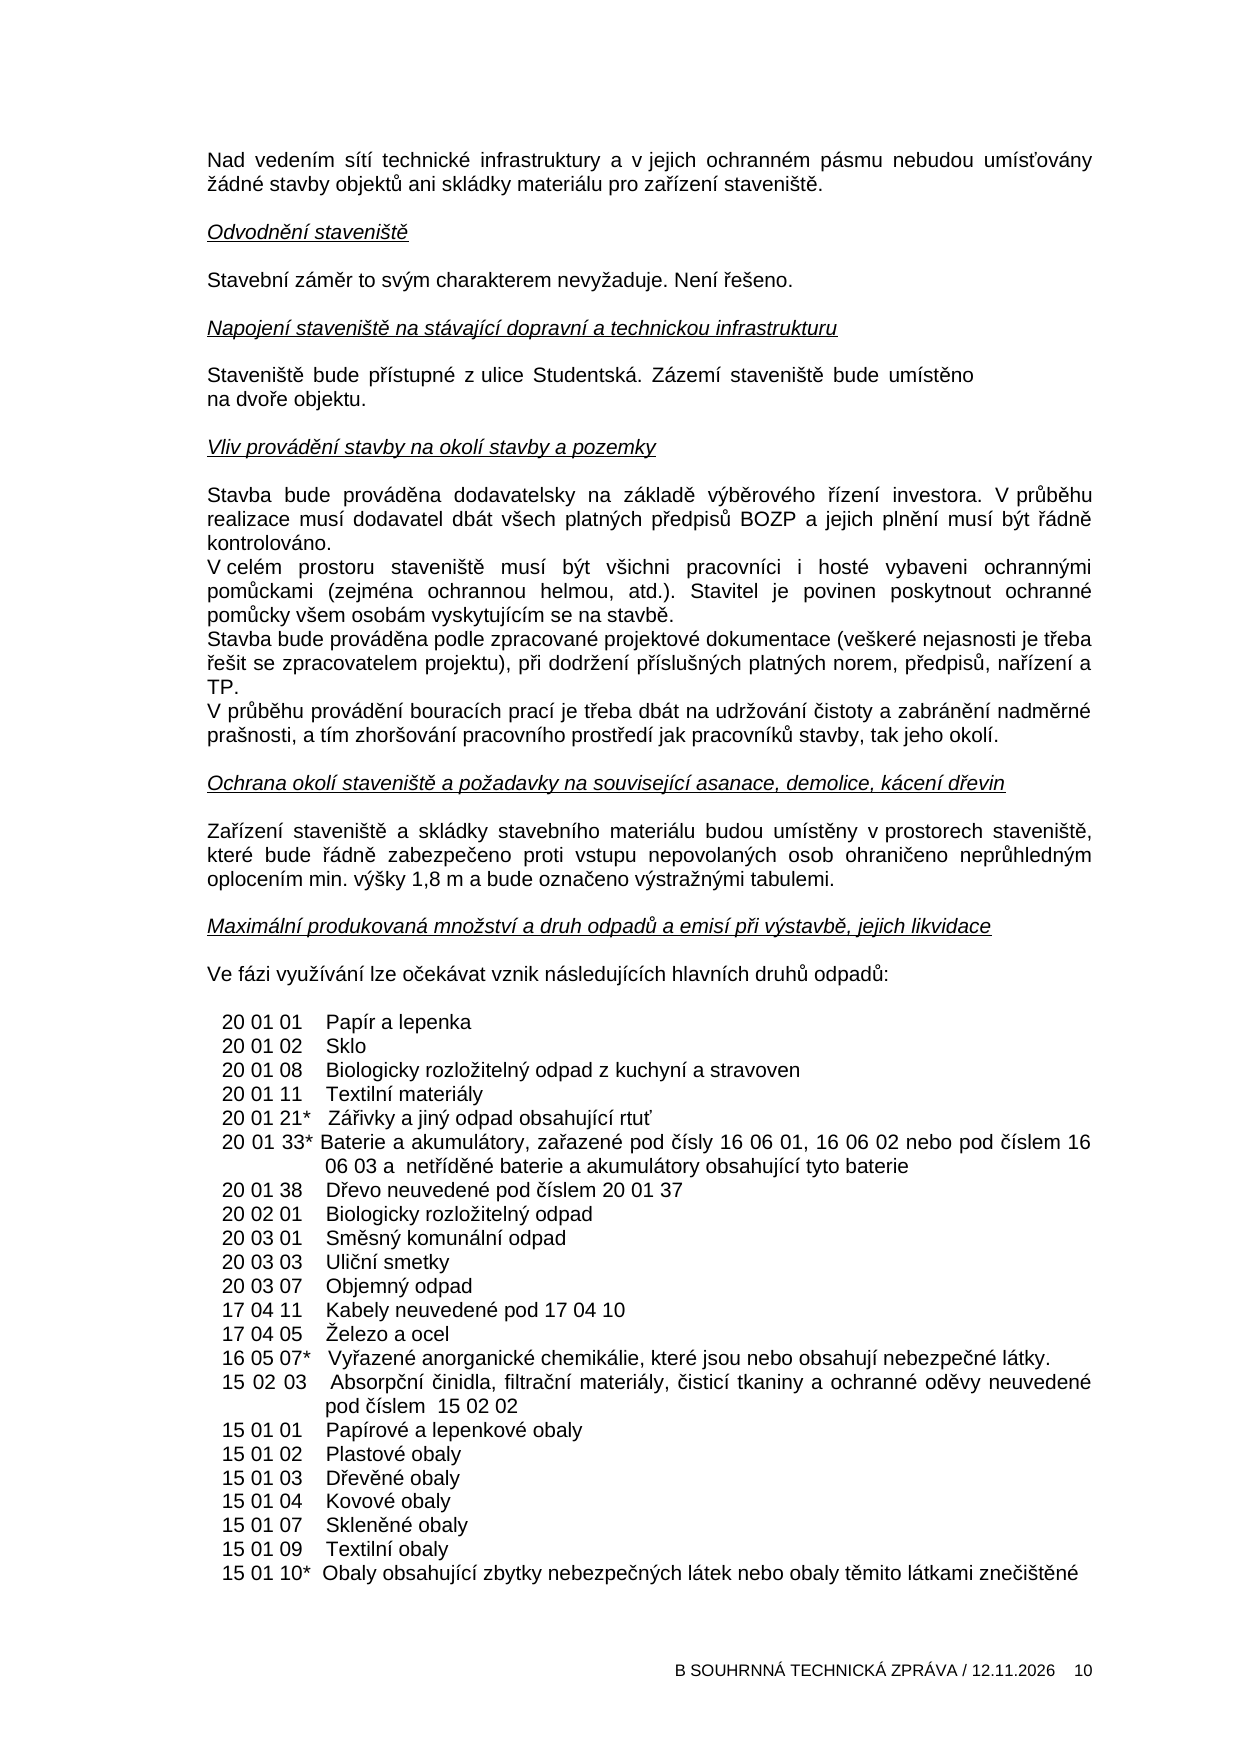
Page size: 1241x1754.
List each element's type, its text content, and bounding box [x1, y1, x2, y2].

text 20 01 21* Zářivky a jiný odpad obsahující rtuť [222, 1106, 1093, 1130]
text 20 03 01 Směsný komunální odpad [222, 1226, 1093, 1250]
text Ve fázi využívání lze očekávat vznik následujících hlavních druhů odpadů: [207, 962, 1093, 986]
text 20 02 01 Biologicky rozložitelný odpad [222, 1202, 1093, 1226]
text 20 01 02 Sklo [222, 1034, 1093, 1058]
text Stavba bude prováděna dodavatelsky na základě výběrového řízení investora. V průběhu realizace musí dodavatel dbát všech platných předpisů BOZP a jejich plnění musí být řádně kontrolováno. [207, 483, 1093, 555]
text V celém prostoru staveniště musí být všichni pracovníci i hosté vybaveni ochrannými pomůckami (zejména ochrannou helmou, atd.). Stavitel je povinen poskytnout ochranné pomůcky všem osobám vyskytujícím se na stavbě. [207, 555, 1093, 627]
text 15 01 03 Dřevěné obaly [222, 1465, 1093, 1489]
text 17 04 11 Kabely neuvedené pod 17 04 10 [222, 1298, 1093, 1322]
text 15 01 01 Papírové a lepenkové obaly [222, 1417, 1093, 1441]
text Maximální produkovaná množství a druh odpadů a emisí při výstavbě, jejich likvidace [207, 914, 1093, 938]
text Ochrana okolí staveniště a požadavky na související asanace, demolice, kácení dřevin [207, 771, 1093, 794]
text V průběhu provádění bouracích prací je třeba dbát na udržování čistoty a zabránění nadměrné prašnosti, a tím zhoršování pracovního prostředí jak pracovníků stavby, tak jeho okolí. [207, 699, 1093, 747]
text Staveniště bude přístupné z ulice Studentská. Zázemí staveniště bude umístěno na dvoře objektu. [207, 363, 974, 411]
text 20 03 03 Uliční smetky [222, 1250, 1093, 1274]
text Napojení staveniště na stávající dopravní a technickou infrastrukturu [207, 315, 1093, 339]
text 20 03 07 Objemný odpad [222, 1274, 1093, 1298]
text 15 01 02 Plastové obaly [222, 1441, 1093, 1465]
text Stavba bude prováděna podle zpracované projektové dokumentace (veškeré nejasnosti je třeba řešit se zpracovatelem projektu), při dodržení příslušných platných norem, předpisů, nařízení a TP. [207, 627, 1093, 699]
text 20 01 11 Textilní materiály [222, 1082, 1093, 1106]
text 20 01 38 Dřevo neuvedené pod číslem 20 01 37 [222, 1178, 1093, 1202]
text 20 01 08 Biologicky rozložitelný odpad z kuchyní a stravoven [222, 1058, 1093, 1082]
text Nad vedením sítí technické infrastruktury a v jejich ochranném pásmu nebudou umísťovány žádné stavby objektů ani skládky materiálu pro zařízení staveniště. [207, 148, 1092, 196]
text 15 01 07 Skleněné obaly [222, 1513, 1093, 1537]
text Odvodnění staveniště [207, 219, 1093, 243]
text Zařízení staveniště a skládky stavebního materiálu budou umístěny v prostorech staveniště, které bude řádně zabezpečeno proti vstupu nepovolaných osob ohraničeno neprůhledným oplocením min. výšky 1,8 m a bude označeno výstražnými tabulemi. [207, 818, 1092, 890]
text 15 01 04 Kovové obaly [222, 1489, 1093, 1513]
text 20 01 33* Baterie a akumulátory, zařazené pod čísly 16 06 01, 16 06 02 nebo pod číslem 16 06 03 a netříděné baterie a akumulátory obsahující tyto baterie [222, 1130, 1093, 1178]
text 17 04 05 Železo a ocel [222, 1322, 1093, 1346]
text Stavební záměr to svým charakterem nevyžaduje. Není řešeno. [207, 267, 1093, 291]
text 15 02 03 Absorpční činidla, filtrační materiály, čisticí tkaniny a ochranné oděvy neuvedené pod číslem 15 02 02 [222, 1369, 1093, 1417]
text 15 01 09 Textilní obaly [222, 1537, 1093, 1561]
text 15 01 10* Obaly obsahující zbytky nebezpečných látek nebo obaly těmito látkami znečištěné [222, 1561, 1093, 1585]
text 16 05 07* Vyřazené anorganické chemikálie, které jsou nebo obsahují nebezpečné látky. [222, 1346, 1093, 1369]
text 20 01 01 Papír a lepenka [222, 1010, 1093, 1034]
text Vliv provádění stavby na okolí stavby a pozemky [207, 435, 1093, 459]
